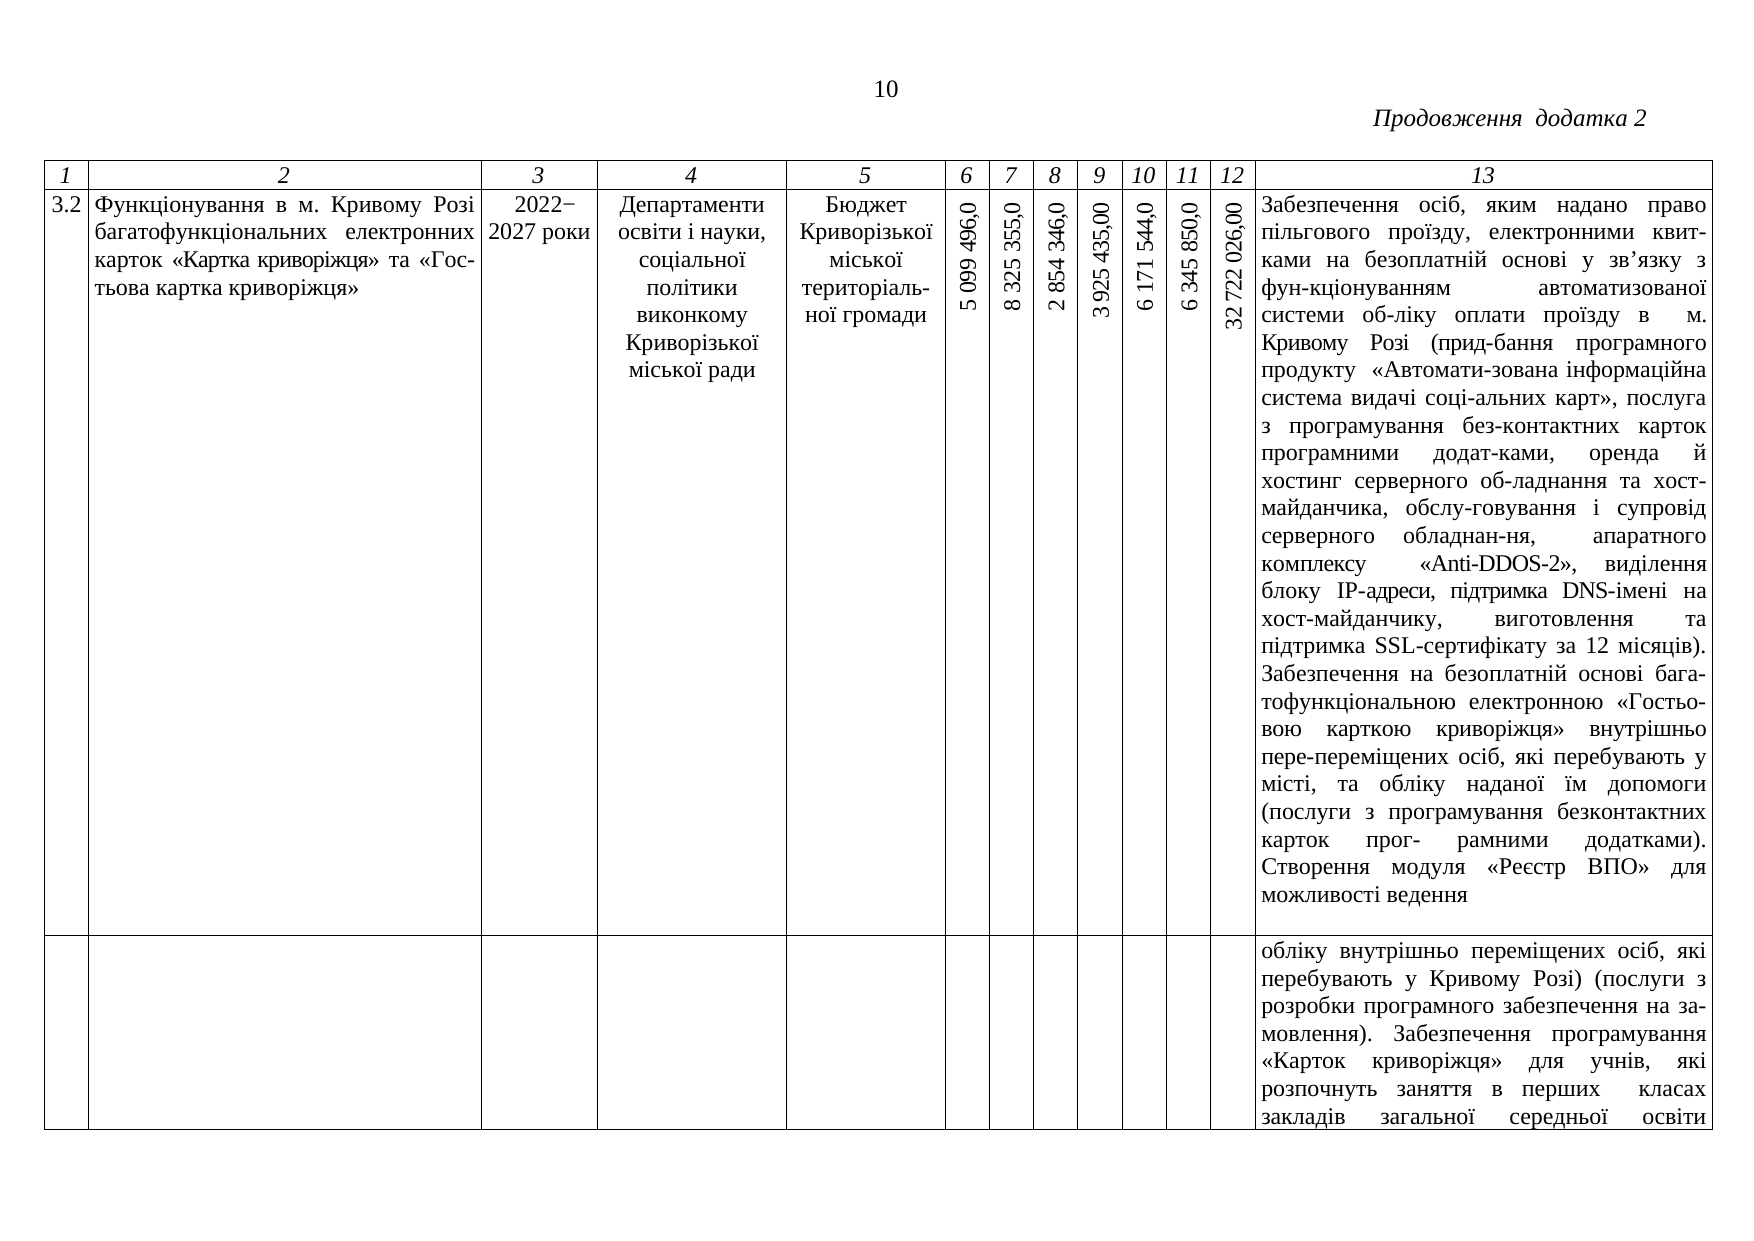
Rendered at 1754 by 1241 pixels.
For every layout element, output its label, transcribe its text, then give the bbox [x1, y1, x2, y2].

table_cell [1167, 936, 1210, 1129]
table_header 2 [89, 161, 481, 189]
table_header 4 [598, 161, 786, 189]
table_cell 3.2 [45, 190, 88, 935]
table_cell [787, 936, 945, 1129]
table_header 3 [482, 161, 597, 189]
table_cell 2 854 346,0 [1034, 190, 1077, 935]
table_header 6 [946, 161, 989, 189]
table_cell [1123, 936, 1166, 1129]
table_header 9 [1078, 161, 1122, 189]
table_cell [598, 936, 786, 1129]
table_cell [1034, 936, 1077, 1129]
table_cell [1211, 936, 1255, 1129]
table_header 10 [1123, 161, 1166, 189]
table_header 7 [990, 161, 1033, 189]
table_cell [946, 936, 989, 1129]
table_header 11 [1167, 161, 1210, 189]
table_cell 6 345 850,0 [1167, 190, 1210, 935]
table_cell 3 925 435,00 [1078, 190, 1122, 935]
table_cell Забезпечення осіб, яким надано право пільгового проїзду, електронними квит-ками на безоплатній основі у зв’язку з фун-кціонуванням автоматизованої системи об-ліку оплати проїзду в м. Кривому Розі (прид-бання програмного продукту «Автомати-зована інформаційна система видачі соці-альних карт», послуга з програмування без-контактних карток програмними додат-ками, оренда й хостинг серверного об-ладнання та хост-майданчика, обслу-говування і супровід серверного обладнан-ня, апаратного комплексу «Anti-DDOS-2», виділення блоку IP-адреси, підтримка DNS-імені на хост-майданчику, виготовлення та підтримка SSL-сертифікату за 12 місяців). Забезпечення на безоплатній основі бага-тофункціональною електронною «Гостьо- вою карткою криворіжця» внутрішньо пере-переміщених осіб, які перебувають у місті, та обліку наданої їм допомоги (послуги з програмування безконтактних карток прог- рамними додатками). Створення модуля «Реєстр ВПО» для можливості ведення [1256, 190, 1712, 935]
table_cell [1256, 936, 1712, 1129]
table_cell [45, 936, 88, 1129]
table_cell [1078, 936, 1122, 1129]
table_header 1 [45, 161, 88, 189]
table_header 12 [1211, 161, 1255, 189]
table_cell Департаменти освіти і науки, соціальної політики виконкому Криворізької міської ради [598, 190, 786, 935]
table_cell 2022− 2027 роки [482, 190, 597, 935]
table_cell 32 722 026,00 [1211, 190, 1255, 935]
table_header 8 [1034, 161, 1077, 189]
table_header 13 [1256, 161, 1712, 189]
table_cell [482, 936, 597, 1129]
table_cell Бюджет Криворізької міської територіаль-ної громади [787, 190, 945, 935]
table_cell [89, 936, 481, 1129]
table_header 5 [787, 161, 945, 189]
table_cell 6 171 544,0 [1123, 190, 1166, 935]
table_cell 5 099 496,0 [946, 190, 989, 935]
table_cell 8 325 355,0 [990, 190, 1033, 935]
table_cell [990, 936, 1033, 1129]
table_cell Функціонування в м. Кривому Розі багатофункціональних електронних карток «Картка криворіжця» та «Гос-тьова картка криворіжця» [89, 190, 481, 935]
